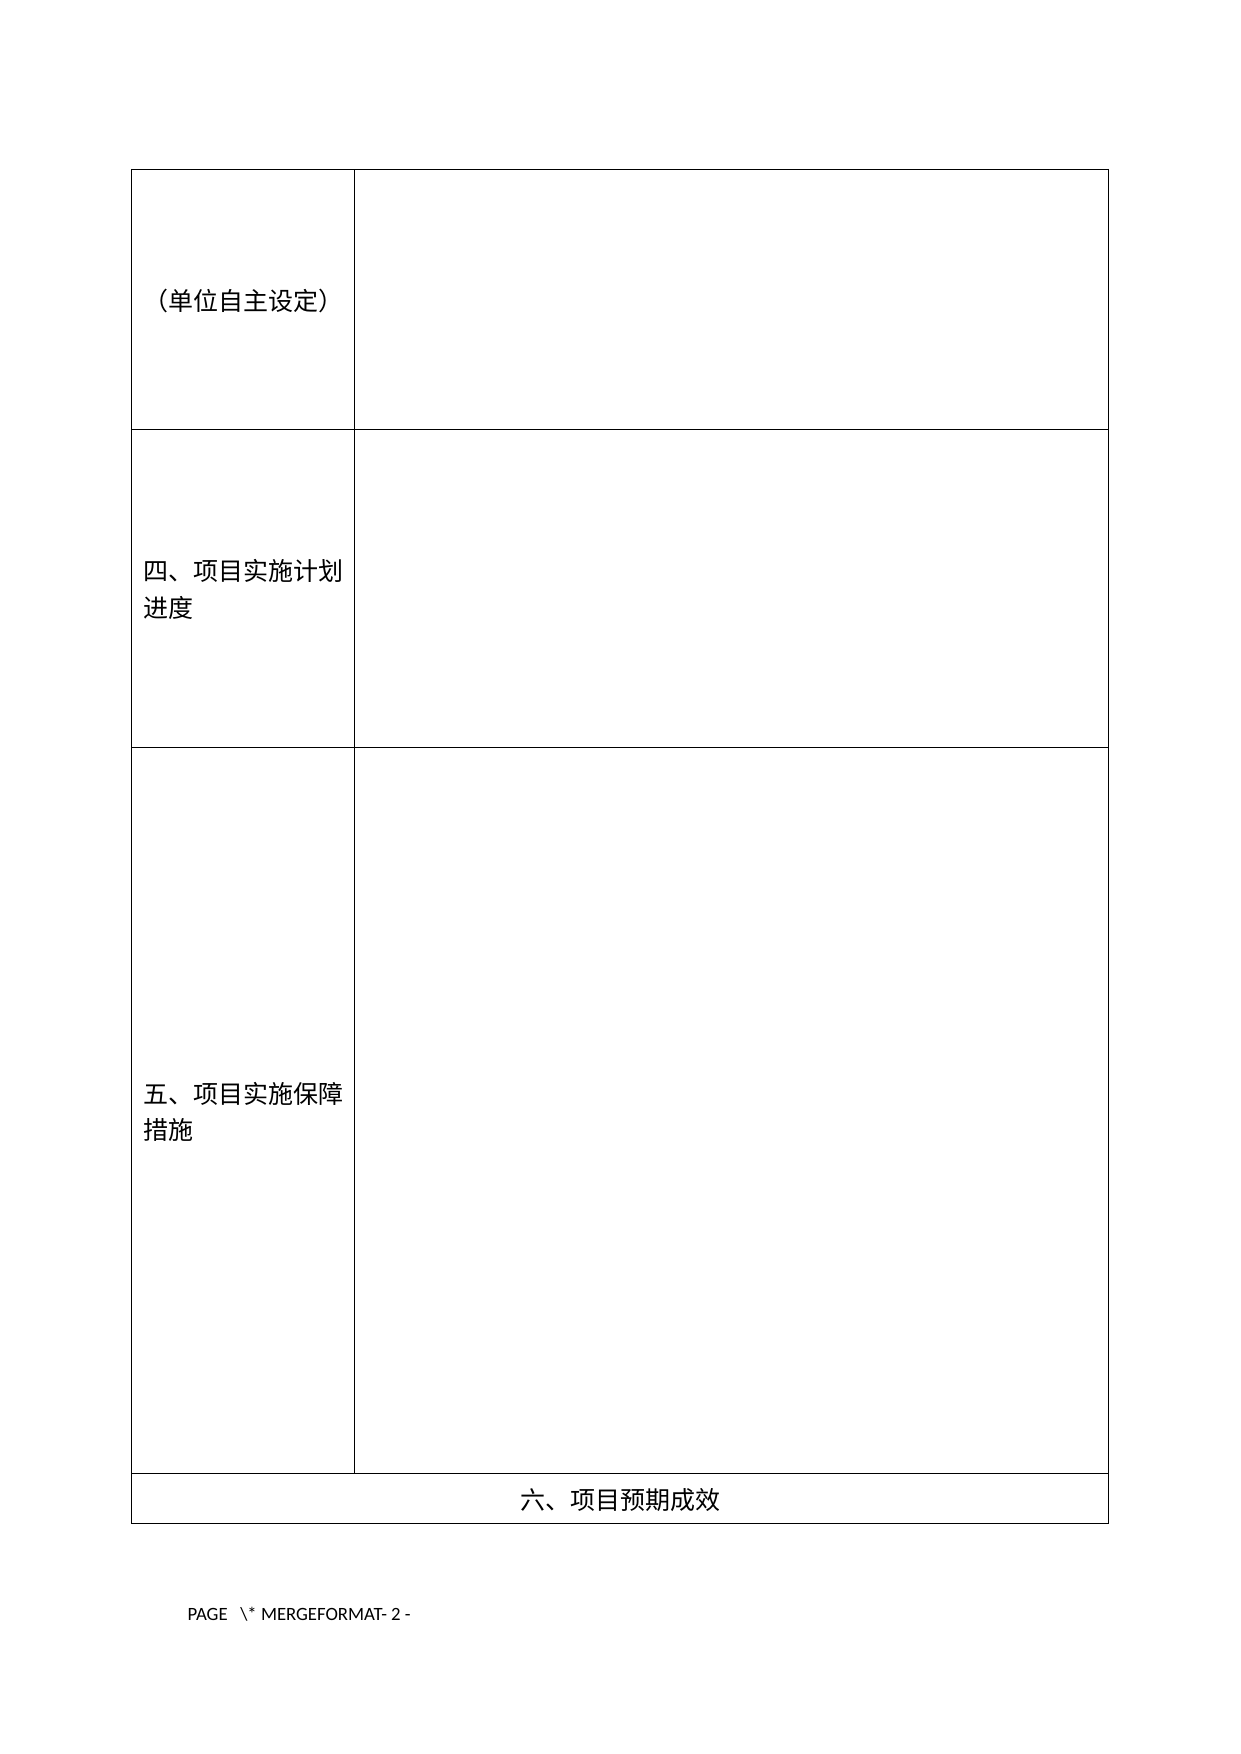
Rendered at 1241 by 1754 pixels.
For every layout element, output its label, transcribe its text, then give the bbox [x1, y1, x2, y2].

table_cell [355, 748, 1108, 1473]
table_cell 四、项目实施计划进度 [132, 430, 354, 747]
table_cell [132, 170, 354, 428]
table_cell 五、项目实施保障措施 [132, 748, 354, 1473]
table_cell [355, 170, 1108, 428]
table_cell 六、项目预期成效 [132, 1474, 1108, 1523]
table_cell [355, 430, 1108, 747]
